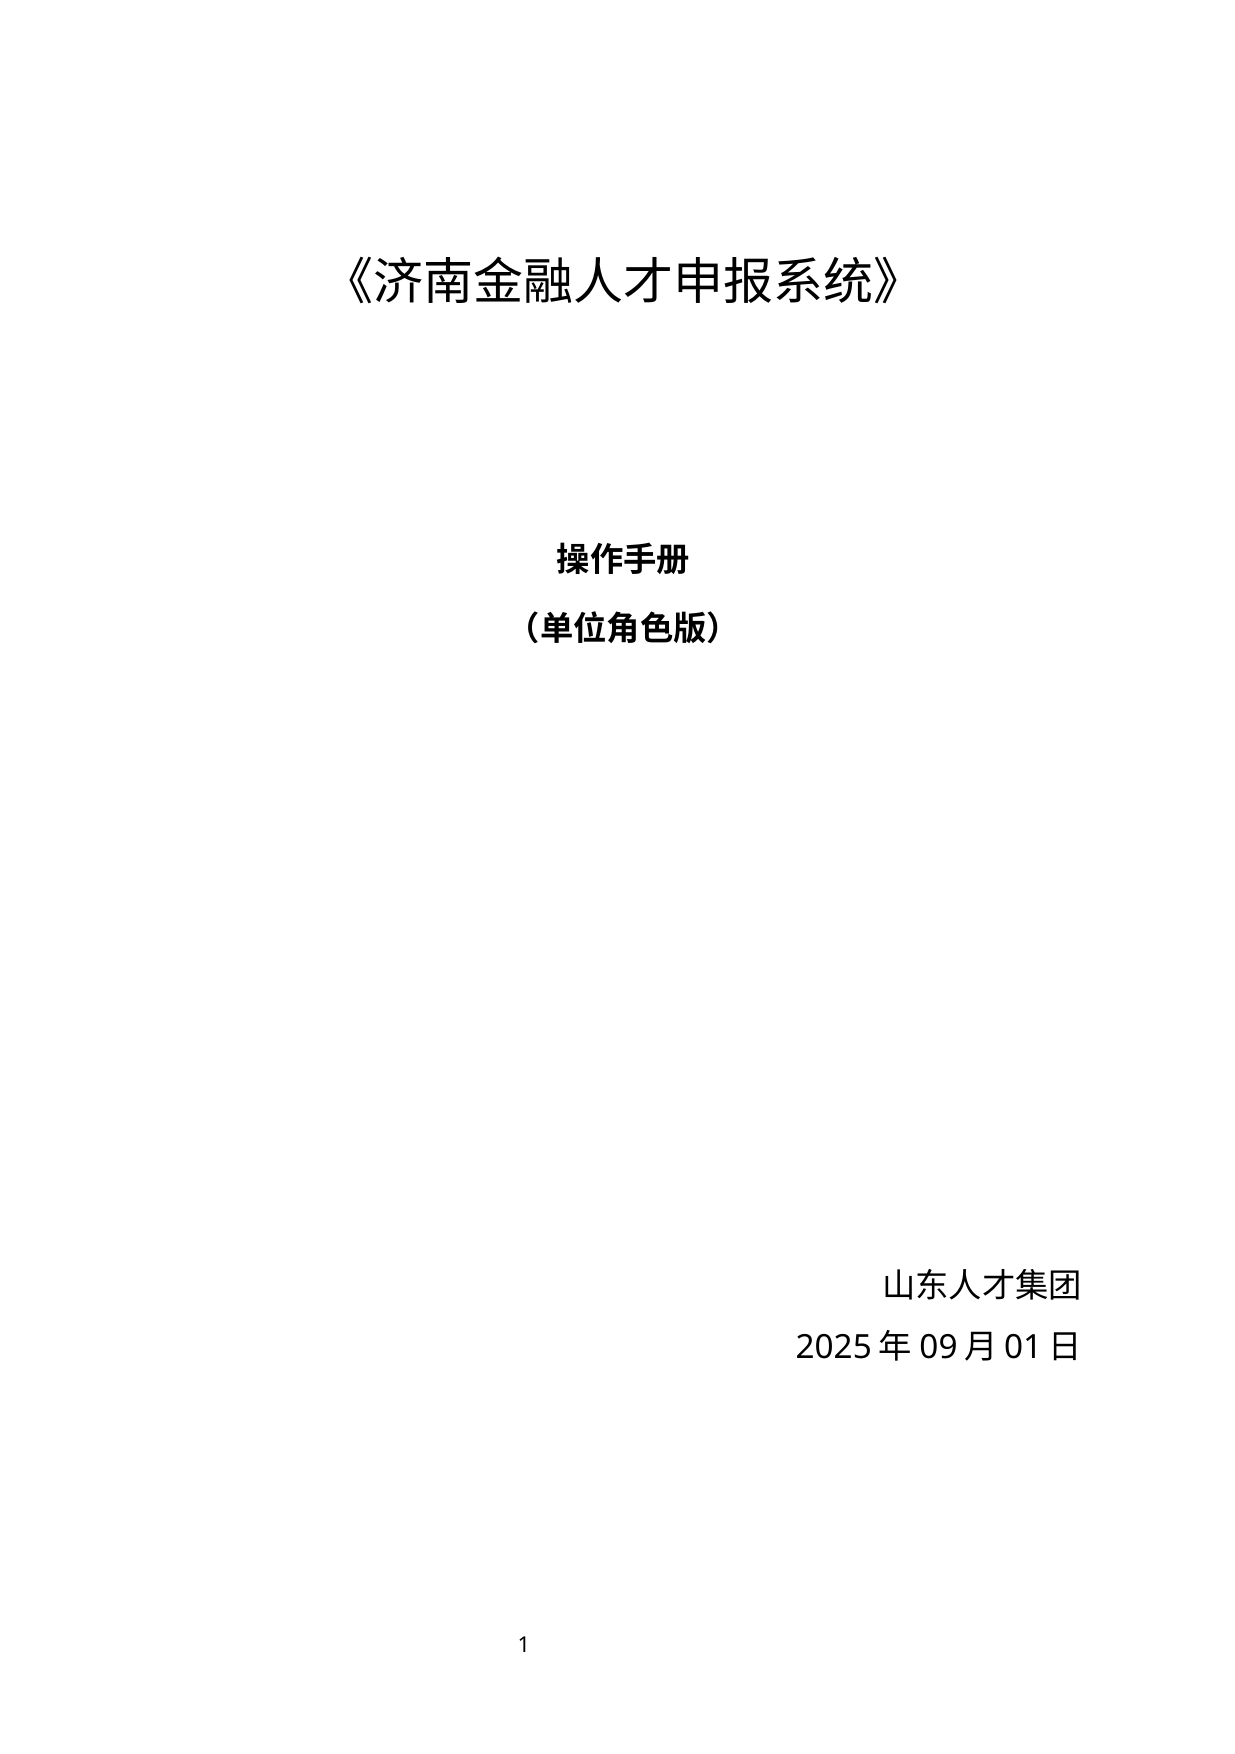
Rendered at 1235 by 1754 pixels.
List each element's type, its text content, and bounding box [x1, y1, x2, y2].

text 山东人才集团 [164, 1259, 1082, 1307]
text 操作手册 [164, 533, 1082, 581]
text 《济南金融人才申报系统》 [164, 241, 1082, 313]
text （单位角色版） [164, 602, 1082, 650]
text 2025年 09月01日 [164, 1320, 1082, 1368]
